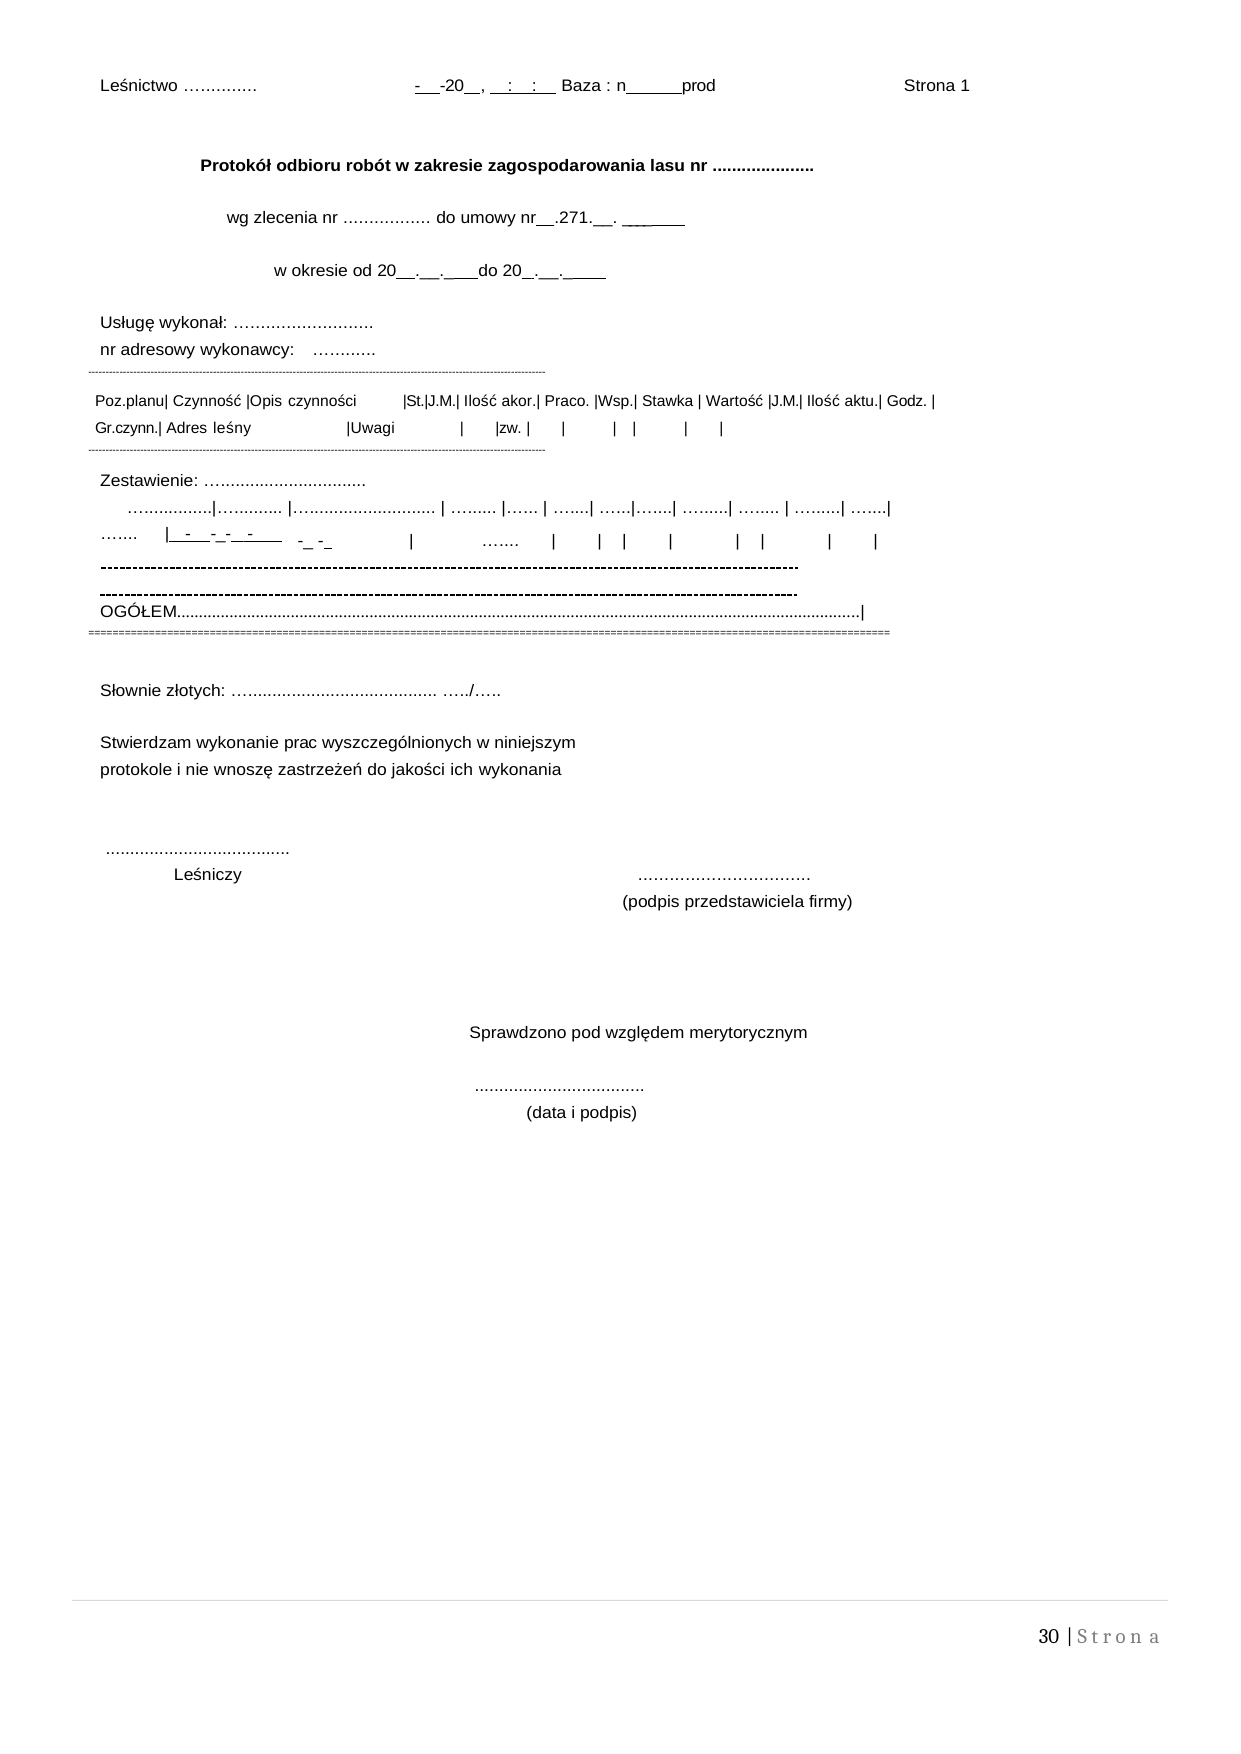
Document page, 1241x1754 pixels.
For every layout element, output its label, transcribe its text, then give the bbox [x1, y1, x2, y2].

text Protokół odbioru robót w zakresie zagospodarowania lasu nr ..................... [200, 155, 1180, 174]
text Sprawdzono pod względem merytorycznym [469, 1023, 1180, 1042]
text Poz.planu| Czynność |Opis czynności |St.|J.M.| Ilość akor.| Praco. |Wsp.| Stawka | Wartość |J.M.| Ilość aktu.| Godz. | Gr.czynn.| Adres leśny |Uwagi | |zw. | | | | | | [95, 392, 958, 436]
text Usługę wykonał: …........................ [100, 313, 1180, 332]
text Leśniczy ................................. [174, 865, 1180, 884]
text ….... | - -_- - [100, 524, 282, 543]
text Stwierdzam wykonanie prac wyszczególnionych w niniejszym protokole i nie wnoszę zastrzeżeń do jakości ich wykonania [100, 733, 647, 779]
text ................................... [474, 1076, 1180, 1095]
text Słownie złotych: …....................................... …../….. [100, 681, 1180, 700]
text OGÓŁEM | [100, 601, 1180, 621]
text | ….... | | | | | | | | [409, 531, 1180, 550]
text ...................................... [105, 838, 1180, 858]
text wg zlecenia nr ................. do umowy nr .271.__. [227, 208, 1180, 227]
text Leśnictwo …........... - -20 , : : Baza : n prod Strona 1 [100, 76, 1180, 95]
text Zestawienie: ….............................. [100, 471, 1180, 490]
text -_ - [297, 531, 355, 550]
text w okresie od 20 .__._ do 20 .__._ [274, 261, 1180, 280]
list | S t r o n a [46, 1625, 1159, 1649]
text (podpis przedstawiciela firmy) [622, 891, 1180, 911]
text (data i podpis) [424, 1102, 739, 1122]
text nr adresowy wykonawcy: …......... [100, 340, 1180, 359]
text …..............|….......... |….......................... | …...... |…... | …....| …...|…....| …......| …..... | …......| …....| [126, 498, 1180, 517]
